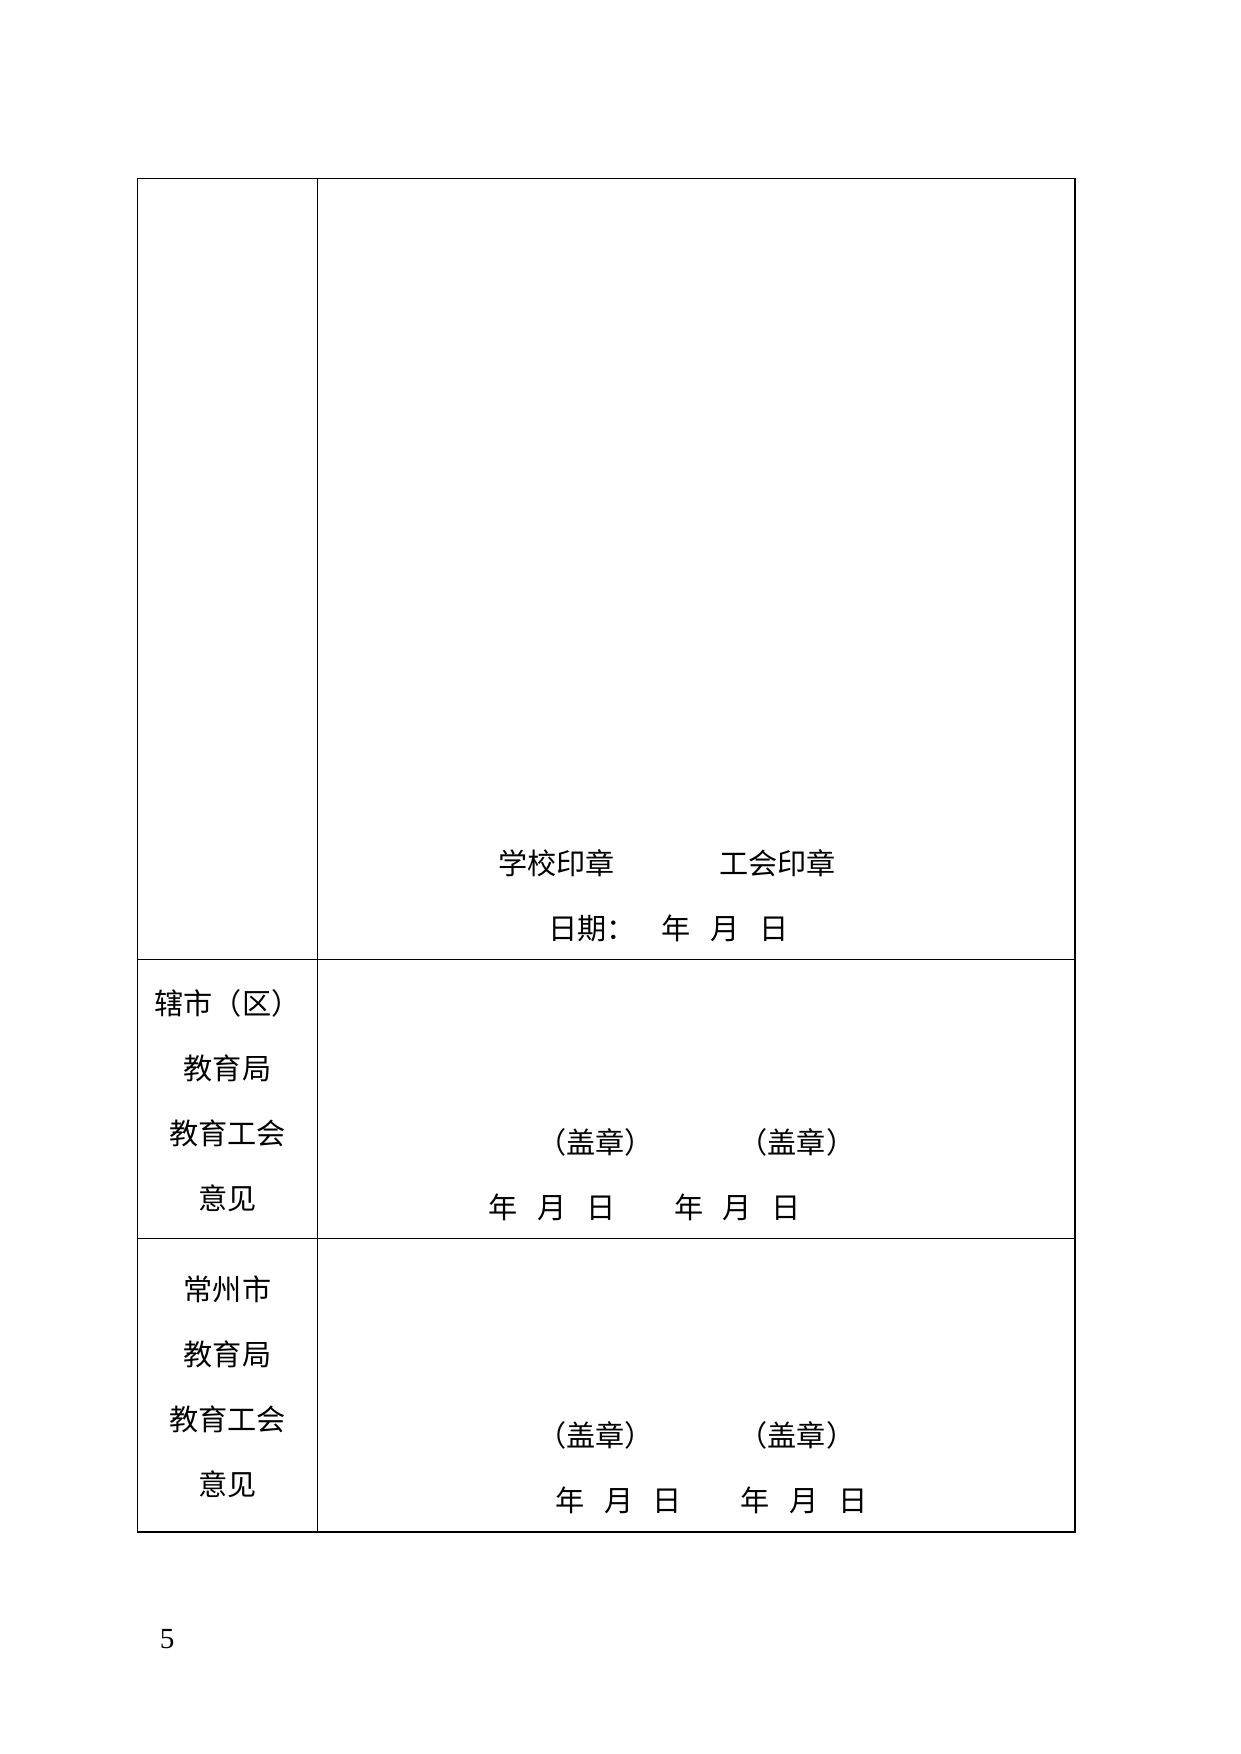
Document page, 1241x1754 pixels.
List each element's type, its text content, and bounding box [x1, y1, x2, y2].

table_cell 辖市（区） 教育局 教育工会 意见 [138, 960, 317, 1238]
table_cell 常州市 教育局 教育工会 意见 [138, 1239, 317, 1531]
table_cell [138, 179, 317, 959]
table_cell 学校印章 工会印章 日期： 年 月 日 [318, 179, 1074, 959]
table_cell （盖章） （盖章） 年 月 日 年 月 日 [318, 960, 1074, 1238]
table_cell （盖章） （盖章） 年 月 日 年 月 日 [318, 1239, 1074, 1531]
